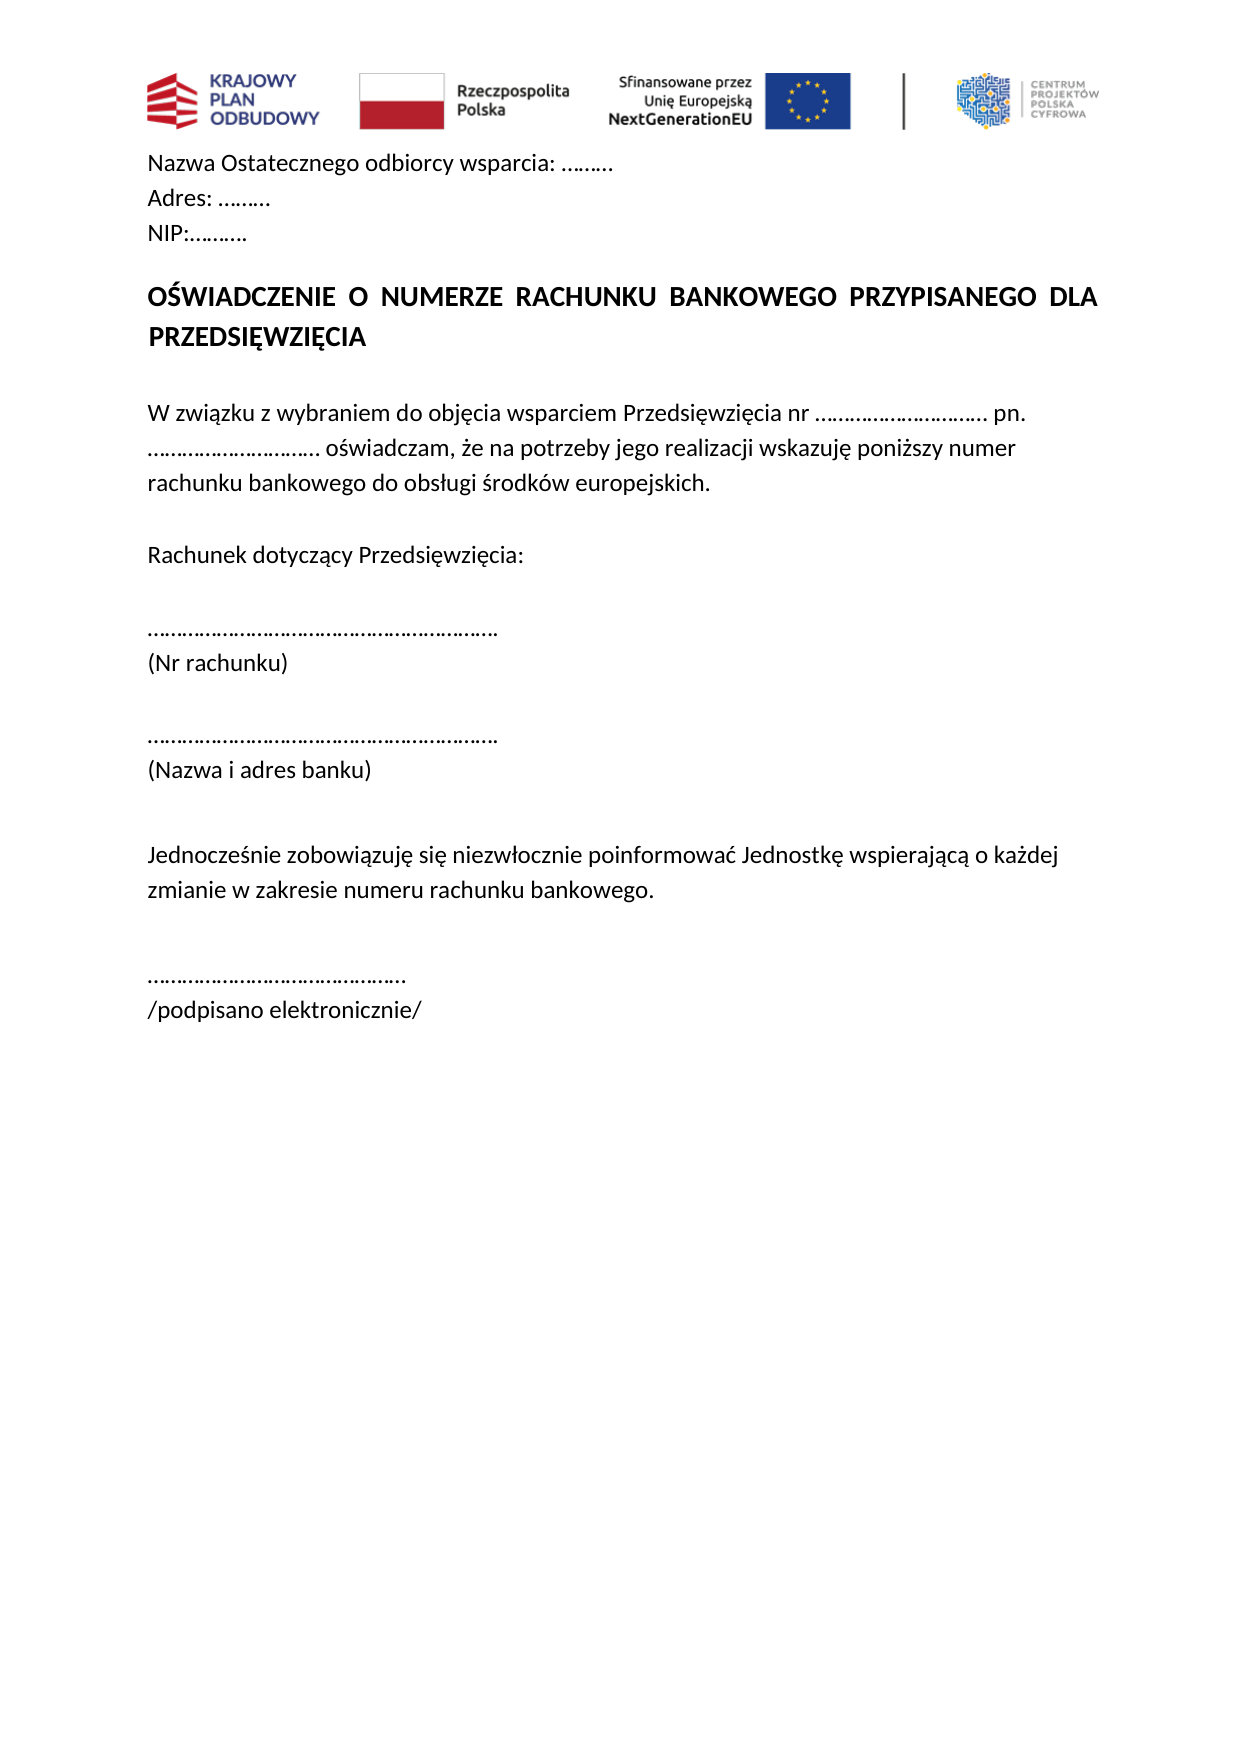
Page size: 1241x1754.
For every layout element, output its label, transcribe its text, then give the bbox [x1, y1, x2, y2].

text ……………………………………… [147, 959, 1094, 990]
text /podpisano elektronicznie/ [147, 994, 1094, 1025]
text ……………………………………………………. [147, 612, 1099, 642]
text Adres: ……… [147, 183, 1099, 213]
text (Nazwa i adres banku) [147, 754, 1099, 785]
text Nazwa Ostatecznego odbiorcy wsparcia: ……… [147, 148, 1099, 178]
text (Nr rachunku) [147, 647, 1099, 677]
text NIP:………. [147, 218, 1099, 248]
picture [147, 73, 1099, 130]
text Jednocześnie zobowiązuję się niezwłocznie poinformować Jednostkę wspierającą o każdej zmianie w zakresie numeru rachunku bankowego. [147, 839, 1099, 905]
subtitle OŚWIADCZENIE O NUMERZE RACHUNKU BANKOWEGO PRZYPISANEGO DLA PRZEDSIĘWZIĘCIA [147, 278, 1099, 354]
text W związku z wybraniem do objęcia wsparciem Przedsięwzięcia nr ………………………… pn. ………………………… oświadczam, że na potrzeby jego realizacji wskazuję poniższy numer rachunku bankowego do obsługi środków europejskich. [147, 397, 1099, 497]
text Rachunek dotyczący Przedsięwzięcia: [147, 539, 1099, 570]
text ……………………………………………………. [147, 719, 1099, 750]
